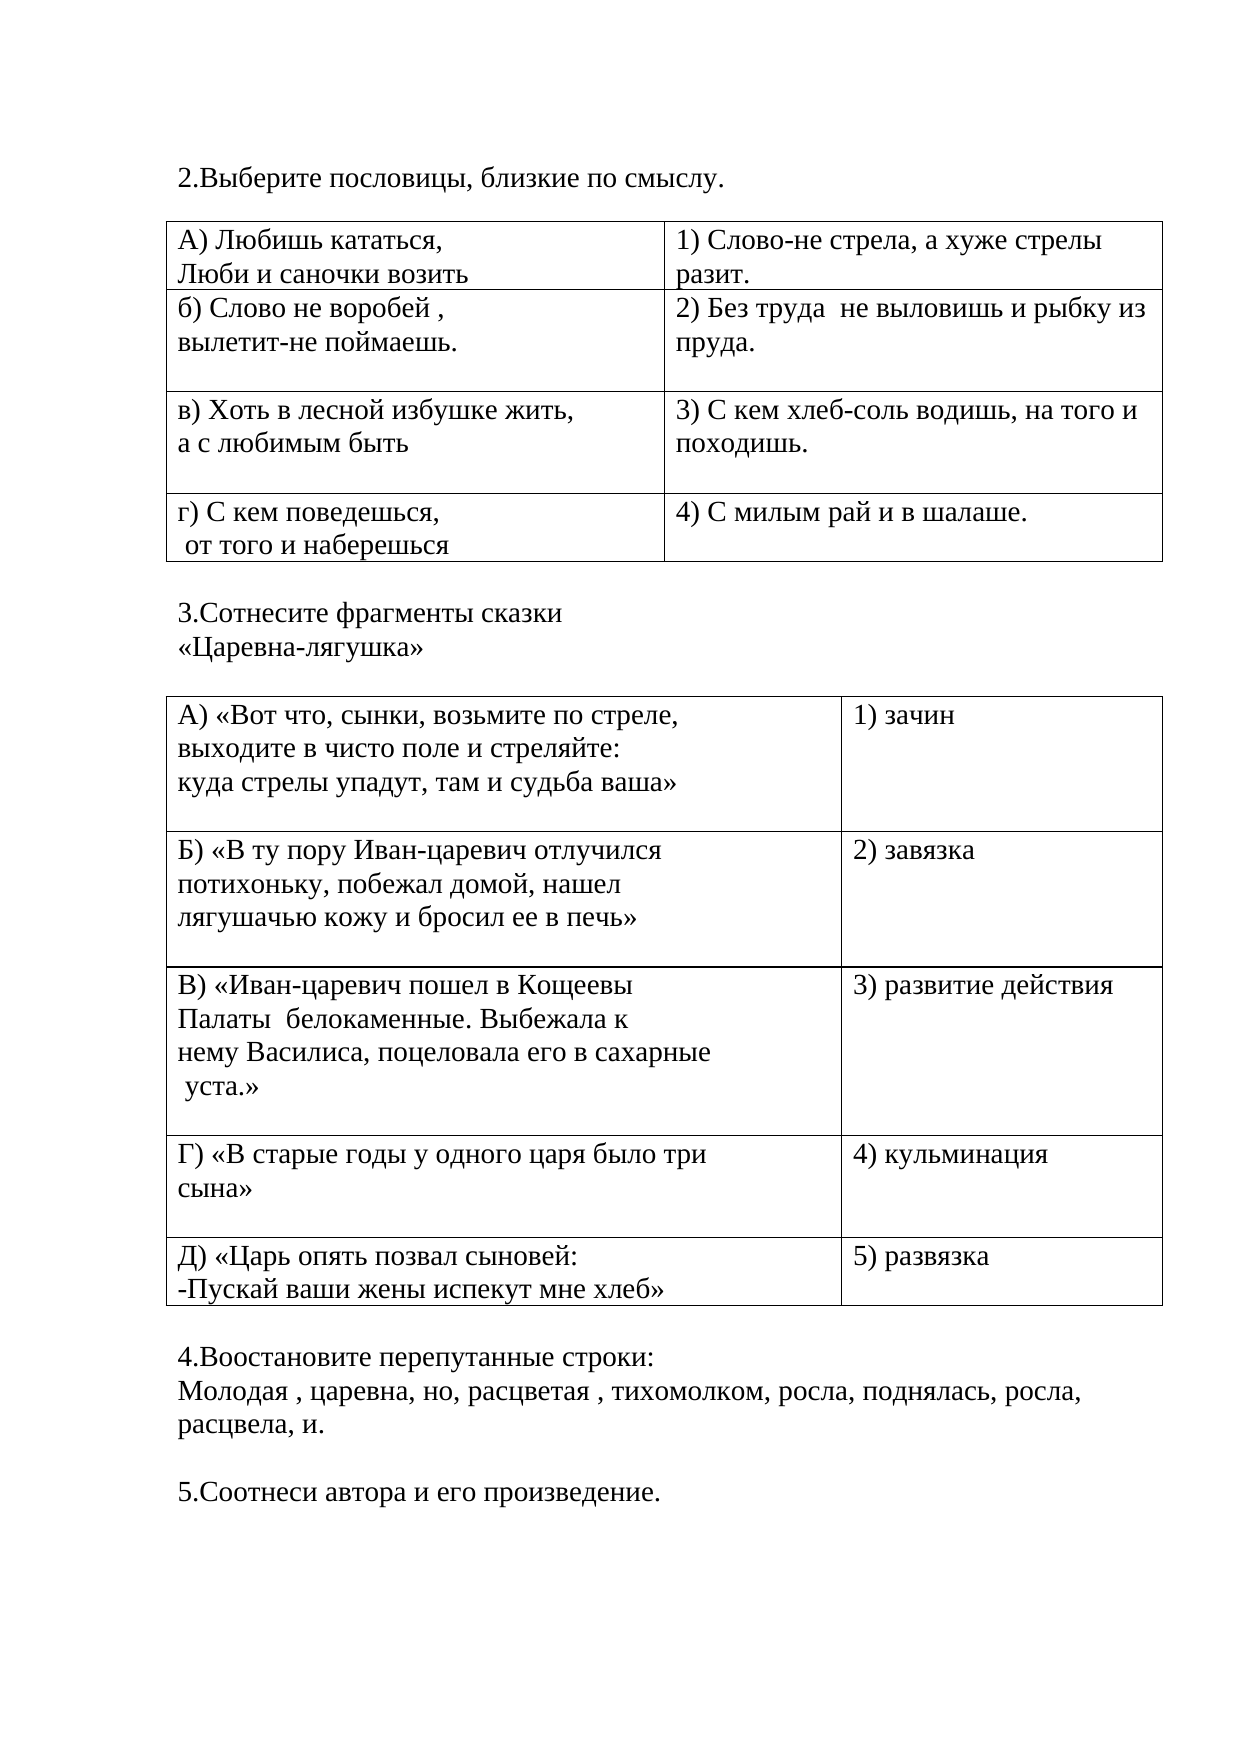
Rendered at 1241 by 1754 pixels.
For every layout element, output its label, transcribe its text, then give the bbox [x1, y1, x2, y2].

table_cell в) Хоть в лесной избушке жить, а с любимым быть [167, 392, 664, 493]
table_cell 2) завязка [842, 832, 1162, 966]
text «Царевна-лягушка» [177, 629, 1152, 662]
table_cell 4) кульминация [842, 1136, 1162, 1237]
table_cell 3) развитие действия [842, 968, 1162, 1135]
table_cell 2) Без труда не выловишь и рыбку из пруда. [665, 290, 1162, 391]
text 3.Сотнесите фрагменты сказки [177, 595, 1152, 629]
table_cell Г) «В старые годы у одного царя было три сына» [167, 1136, 841, 1237]
table_cell б) Слово не воробей , вылетит-не поймаешь. [167, 290, 664, 391]
text 2.Выберите пословицы, близкие по смыслу. [177, 160, 1152, 193]
table_header 1) зачин [842, 697, 1162, 831]
table_cell Б) «В ту пору Иван-царевич отлучился потихоньку, побежал домой, нашел лягушачью кожу и бросил ее в печь» [167, 832, 841, 966]
table_header А) Любишь кататься, Люби и саночки возить [167, 222, 664, 289]
table_header 1) Слово-не стрела, а хуже стрелы разит. [665, 222, 1162, 289]
table_cell 4) С милым рай и в шалаше. [665, 494, 1162, 561]
text 4.Воостановите перепутанные строки: [177, 1339, 1152, 1373]
table_cell В) «Иван-царевич пошел в Кощеевы Палаты белокаменные. Выбежала к нему Василиса, поцеловала его в сахарные уста.» [167, 968, 841, 1135]
table_cell Д) «Царь опять позвал сыновей: -Пускай ваши жены испекут мне хлеб» [167, 1238, 841, 1305]
table_cell 3) С кем хлеб-соль водишь, на того и походишь. [665, 392, 1162, 493]
text 5.Соотнеси автора и его произведение. [177, 1474, 1152, 1507]
table_header А) «Вот что, сынки, возьмите по стреле, выходите в чисто поле и стреляйте: куда стрелы упадут, там и судьба ваша» [167, 697, 841, 831]
text Молодая , царевна, но, расцветая , тихомолком, росла, поднялась, росла, расцвела, и. [177, 1373, 1152, 1440]
table_cell 5) развязка [842, 1238, 1162, 1305]
table_cell г) С кем поведешься, от того и наберешься [167, 494, 664, 561]
